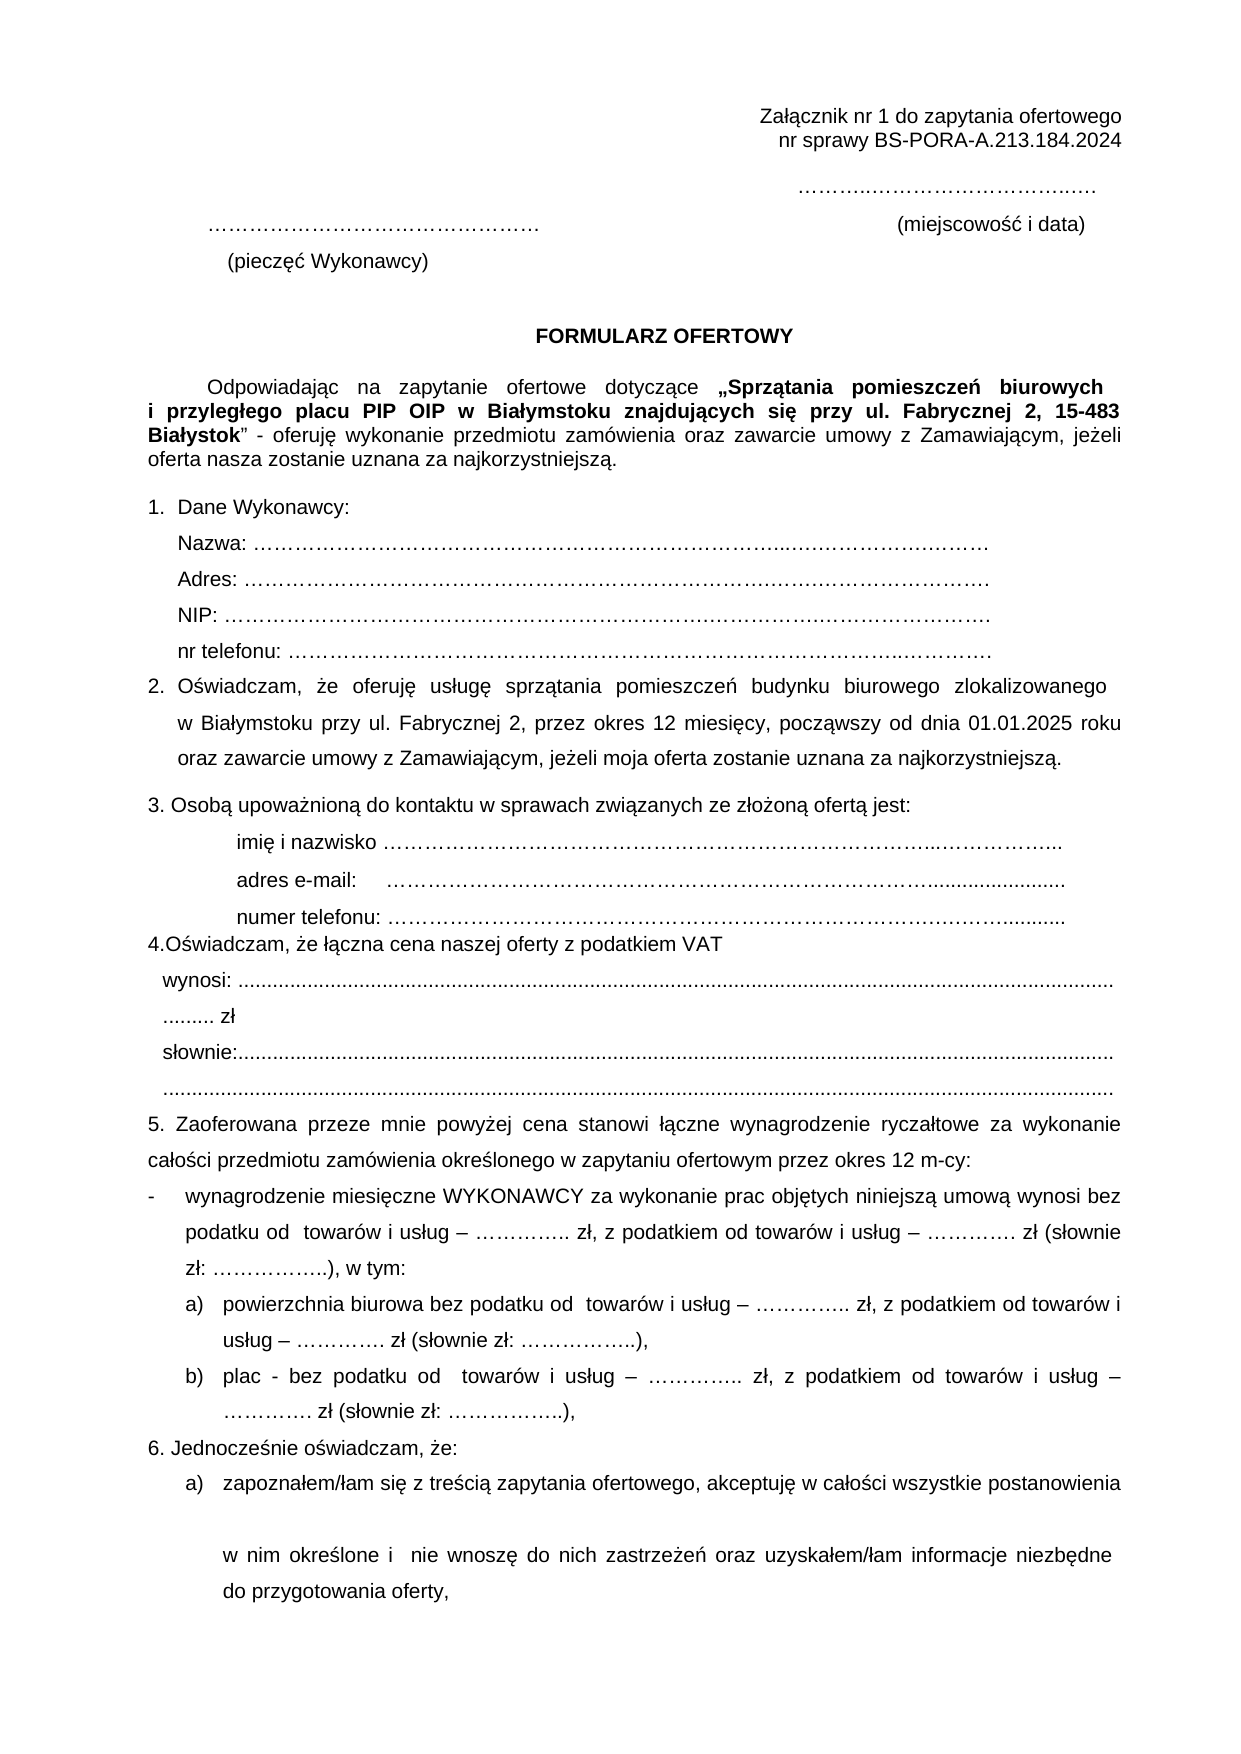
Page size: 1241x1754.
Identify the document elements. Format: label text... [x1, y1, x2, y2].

list wynagrodzenie miesięczne WYKONAWCY za wykonanie prac objętych niniejszą umową wynosi bez podatku od towarów i usług – ………….. zł, z podatkiem od towarów i usług – …………. zł (słownie zł: ……………..), w tym: [148, 1184, 1122, 1279]
text Adres: ………………………………………………………………….…….……………………. [148, 567, 1122, 591]
text 2. Oświadczam, że oferuję usługę sprzątania pomieszczeń budynku biurowego zlokalizowanego w Białymstoku przy ul. Fabrycznej 2, przez okres 12 miesięcy, począwszy od dnia 01.01.2025 roku oraz zawarcie umowy z Zamawiającym, jeżeli moja oferta zostanie uznana za najkorzystniejszą. [148, 674, 1122, 770]
text adres e-mail: ……………………………………………………………………........................ [177, 857, 1122, 895]
text ………………………………………… (miejscowość i data) (pieczęć Wykonawcy) [148, 201, 1122, 276]
list powierzchnia biurowa bez podatku od towarów i usług – ………….. zł, z podatkiem od towarów i usług – …………. zł (słownie zł: ……………..), [185, 1292, 1122, 1351]
text FORMULARZ OFERTOWY [148, 313, 1122, 351]
text Nazwa: …………………………………………………………………...….…………….……… [148, 531, 1122, 554]
text Odpowiadając na zapytanie ofertowe dotyczące „Sprzątania pomieszczeń biurowych i przyległego placu PIP OIP w Białymstoku znajdujących się przy ul. Fabrycznej 2, 15-483 Białystok” - oferuję wykonanie przedmiotu zamówienia oraz zawarcie umowy z Zamawiającym, jeżeli oferta nasza zostanie uznana za najkorzystniejszą. [148, 375, 1122, 471]
text 6. Jednocześnie oświadczam, że: [148, 1435, 1122, 1459]
text nr telefonu: ……………………………………………………………………………..…………. [148, 638, 1122, 662]
list zapoznałem/łam się z treścią zapytania ofertowego, akceptuję w całości wszystkie postanowienia w nim określone i nie wnoszę do nich zastrzeżeń oraz uzyskałem/łam informacje niezbędne do przygotowania oferty, [185, 1471, 1122, 1603]
text ………..………………………..…. [738, 163, 1122, 201]
text 3. Osobą upoważnioną do kontaktu w sprawach związanych ze złożoną ofertą jest: [148, 782, 1122, 820]
text 4.Oświadczam, że łączna cena naszej oferty z podatkiem VAT wynosi: ................................................................................................................................................................. zł słownie:............................................................................................................................................................................................................................................................................................................................. [148, 932, 1122, 1100]
text numer telefonu: …………………………………………………………………….….……........... [177, 895, 1122, 932]
text imię i nazwisko ……………………………………………………………………...……………... [177, 820, 1122, 857]
list plac - bez podatku od towarów i usług – ………….. zł, z podatkiem od towarów i usług – …………. zł (słownie zł: ……………..), [185, 1363, 1122, 1423]
text NIP: …………………………………………………………….…………….……………………. [148, 602, 1122, 626]
text nr sprawy BS-PORA-A.213.184.2024 [598, 127, 1122, 151]
text 5. Zaoferowana przeze mnie powyżej cena stanowi łączne wynagrodzenie ryczałtowe za wykonanie całości przedmiotu zamówienia określonego w zapytaniu ofertowym przez okres 12 m-cy: [148, 1112, 1122, 1172]
list Dane Wykonawcy: [148, 495, 1122, 519]
text Załącznik nr 1 do zapytania ofertowego [598, 103, 1122, 127]
